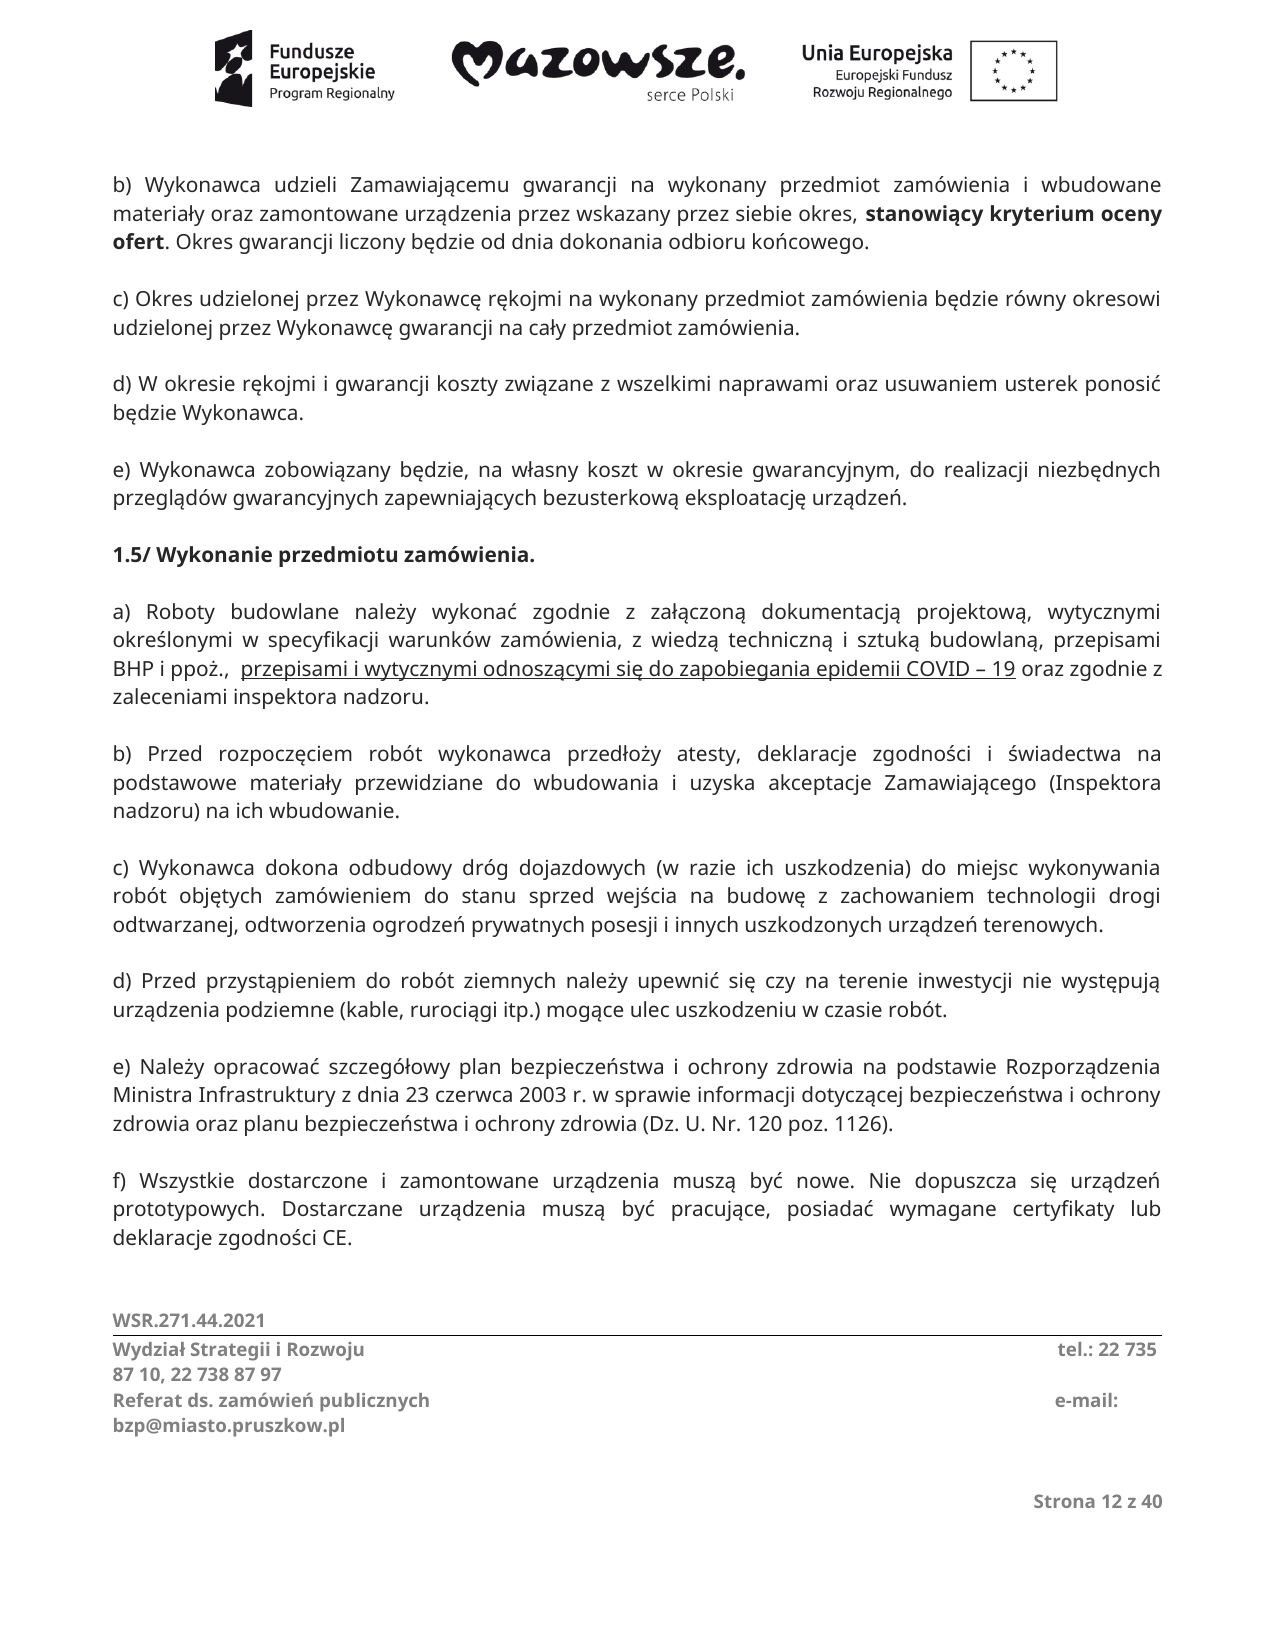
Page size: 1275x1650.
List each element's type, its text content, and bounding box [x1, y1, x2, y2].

text c) Okres udzielonej przez Wykonawcę rękojmi na wykonany przedmiot zamówienia będzie równy okresowi udzielonej przez Wykonawcę gwarancji na cały przedmiot zamówienia. [112, 284, 1162, 341]
text e) Wykonawca zobowiązany będzie, na własny koszt w okresie gwarancyjnym, do realizacji niezbędnych przeglądów gwarancyjnych zapewniających bezusterkową eksploatację urządzeń. [112, 455, 1162, 512]
picture [215, 30, 1060, 107]
text d) W okresie rękojmi i gwarancji koszty związane z wszelkimi naprawami oraz usuwaniem usterek ponosić będzie Wykonawca. [112, 369, 1162, 426]
text e) Należy opracować szczegółowy plan bezpieczeństwa i ochrony zdrowia na podstawie Rozporządzenia Ministra Infrastruktury z dnia 23 czerwca 2003 r. w sprawie informacji dotyczącej bezpieczeństwa i ochrony zdrowia oraz planu bezpieczeństwa i ochrony zdrowia (Dz. U. Nr. 120 poz. 1126). [112, 1052, 1162, 1137]
text a) Roboty budowlane należy wykonać zgodnie z załączoną dokumentacją projektową, wytycznymi określonymi w specyfikacji warunków zamówienia, z wiedzą techniczną i sztuką budowlaną, przepisami BHP i ppoż., przepisami i wytycznymi odnoszącymi się do zapobiegania epidemii COVID – 19 oraz zgodnie z zaleceniami inspektora nadzoru. [112, 597, 1162, 711]
text f) Wszystkie dostarczone i zamontowane urządzenia muszą być nowe. Nie dopuszcza się urządzeń prototypowych. Dostarczane urządzenia muszą być pracujące, posiadać wymagane certyfikaty lub deklaracje zgodności CE. [112, 1166, 1162, 1251]
text d) Przed przystąpieniem do robót ziemnych należy upewnić się czy na terenie inwestycji nie występują urządzenia podziemne (kable, rurociągi itp.) mogące ulec uszkodzeniu w czasie robót. [112, 967, 1162, 1023]
text b) Przed rozpoczęciem robót wykonawca przedłoży atesty, deklaracje zgodności i świadectwa na podstawowe materiały przewidziane do wbudowania i uzyska akceptacje Zamawiającego (Inspektora nadzoru) na ich wbudowanie. [112, 739, 1162, 824]
text 1.5/ Wykonanie przedmiotu zamówienia. [112, 540, 1162, 568]
text c) Wykonawca dokona odbudowy dróg dojazdowych (w razie ich uszkodzenia) do miejsc wykonywania robót objętych zamówieniem do stanu sprzed wejścia na budowę z zachowaniem technologii drogi odtwarzanej, odtworzenia ogrodzeń prywatnych posesji i innych uszkodzonych urządzeń terenowych. [112, 853, 1162, 938]
text b) Wykonawca udzieli Zamawiającemu gwarancji na wykonany przedmiot zamówienia i wbudowane materiały oraz zamontowane urządzenia przez wskazany przez siebie okres, stanowiący kryterium oceny ofert. Okres gwarancji liczony będzie od dnia dokonania odbioru końcowego. [112, 170, 1162, 256]
